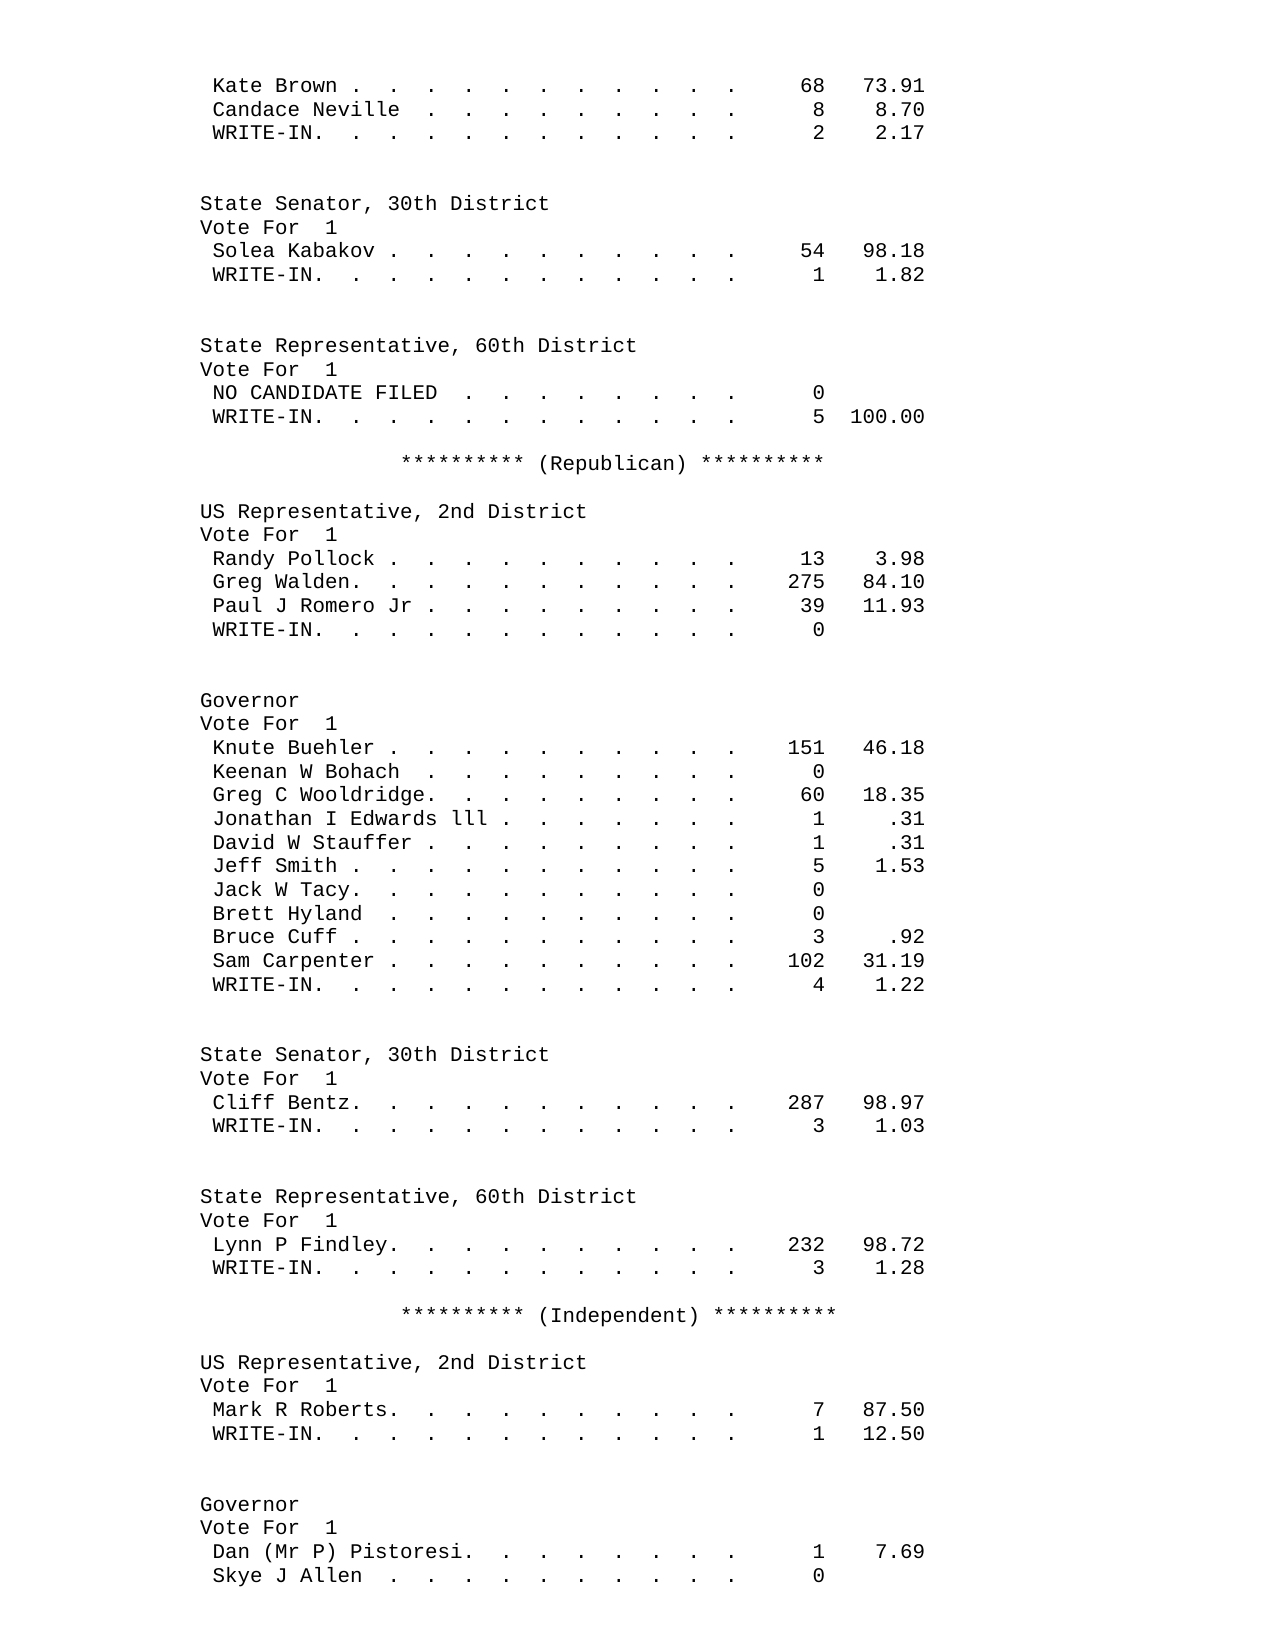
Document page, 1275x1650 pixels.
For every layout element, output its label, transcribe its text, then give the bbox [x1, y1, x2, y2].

text State Senator, 30th District [75, 193, 1200, 217]
text Vote For 1 [75, 1068, 1200, 1092]
text Greg Walden. . . . . . . . . . . 275 84.10 [75, 572, 1200, 595]
text WRITE-IN. . . . . . . . . . . . 0 [75, 619, 1200, 642]
text Vote For 1 [75, 1210, 1200, 1234]
text Knute Buehler . . . . . . . . . . 151 46.18 [75, 737, 1200, 761]
text WRITE-IN. . . . . . . . . . . . 4 1.22 [75, 973, 1200, 997]
text Brett Hyland . . . . . . . . . . 0 [75, 903, 1200, 926]
text Candace Neville . . . . . . . . . 8 8.70 [75, 99, 1200, 122]
text WRITE-IN. . . . . . . . . . . . 1 1.82 [75, 264, 1200, 288]
text Bruce Cuff . . . . . . . . . . . 3 .92 [75, 926, 1200, 950]
text Mark R Roberts. . . . . . . . . . 7 87.50 [75, 1399, 1200, 1423]
text Vote For 1 [75, 713, 1200, 737]
text WRITE-IN. . . . . . . . . . . . 5 100.00 [75, 406, 1200, 430]
text Dan (Mr P) Pistoresi. . . . . . . . 1 7.69 [75, 1541, 1200, 1565]
text Jeff Smith . . . . . . . . . . . 5 1.53 [75, 855, 1200, 879]
text WRITE-IN. . . . . . . . . . . . 1 12.50 [75, 1423, 1200, 1446]
text NO CANDIDATE FILED . . . . . . . . 0 [75, 382, 1200, 406]
text Vote For 1 [75, 524, 1200, 548]
text Keenan W Bohach . . . . . . . . . 0 [75, 761, 1200, 784]
text Solea Kabakov . . . . . . . . . . 54 98.18 [75, 241, 1200, 264]
text ********** (Republican) ********** [75, 453, 1200, 477]
text Cliff Bentz. . . . . . . . . . . 287 98.97 [75, 1092, 1200, 1115]
text Sam Carpenter . . . . . . . . . . 102 31.19 [75, 950, 1200, 973]
text WRITE-IN. . . . . . . . . . . . 2 2.17 [75, 122, 1200, 146]
text WRITE-IN. . . . . . . . . . . . 3 1.28 [75, 1257, 1200, 1281]
text Kate Brown . . . . . . . . . . . 68 73.91 [75, 75, 1200, 99]
text Jonathan I Edwards lll . . . . . . . 1 .31 [75, 808, 1200, 832]
text State Senator, 30th District [75, 1044, 1200, 1068]
text WRITE-IN. . . . . . . . . . . . 3 1.03 [75, 1115, 1200, 1139]
text Vote For 1 [75, 217, 1200, 241]
text Lynn P Findley. . . . . . . . . . 232 98.72 [75, 1234, 1200, 1257]
text Skye J Allen . . . . . . . . . . 0 [75, 1565, 1200, 1588]
text Vote For 1 [75, 1517, 1200, 1541]
text US Representative, 2nd District [75, 501, 1200, 524]
text Governor [75, 690, 1200, 713]
text Paul J Romero Jr . . . . . . . . . 39 11.93 [75, 595, 1200, 619]
text Randy Pollock . . . . . . . . . . 13 3.98 [75, 548, 1200, 572]
text State Representative, 60th District [75, 335, 1200, 359]
text State Representative, 60th District [75, 1186, 1200, 1210]
text Jack W Tacy. . . . . . . . . . . 0 [75, 879, 1200, 903]
text Vote For 1 [75, 359, 1200, 382]
text Greg C Wooldridge. . . . . . . . . 60 18.35 [75, 784, 1200, 808]
text Governor [75, 1494, 1200, 1517]
text ********** (Independent) ********** [75, 1304, 1200, 1328]
text Vote For 1 [75, 1376, 1200, 1399]
text US Representative, 2nd District [75, 1352, 1200, 1376]
text David W Stauffer . . . . . . . . . 1 .31 [75, 832, 1200, 855]
